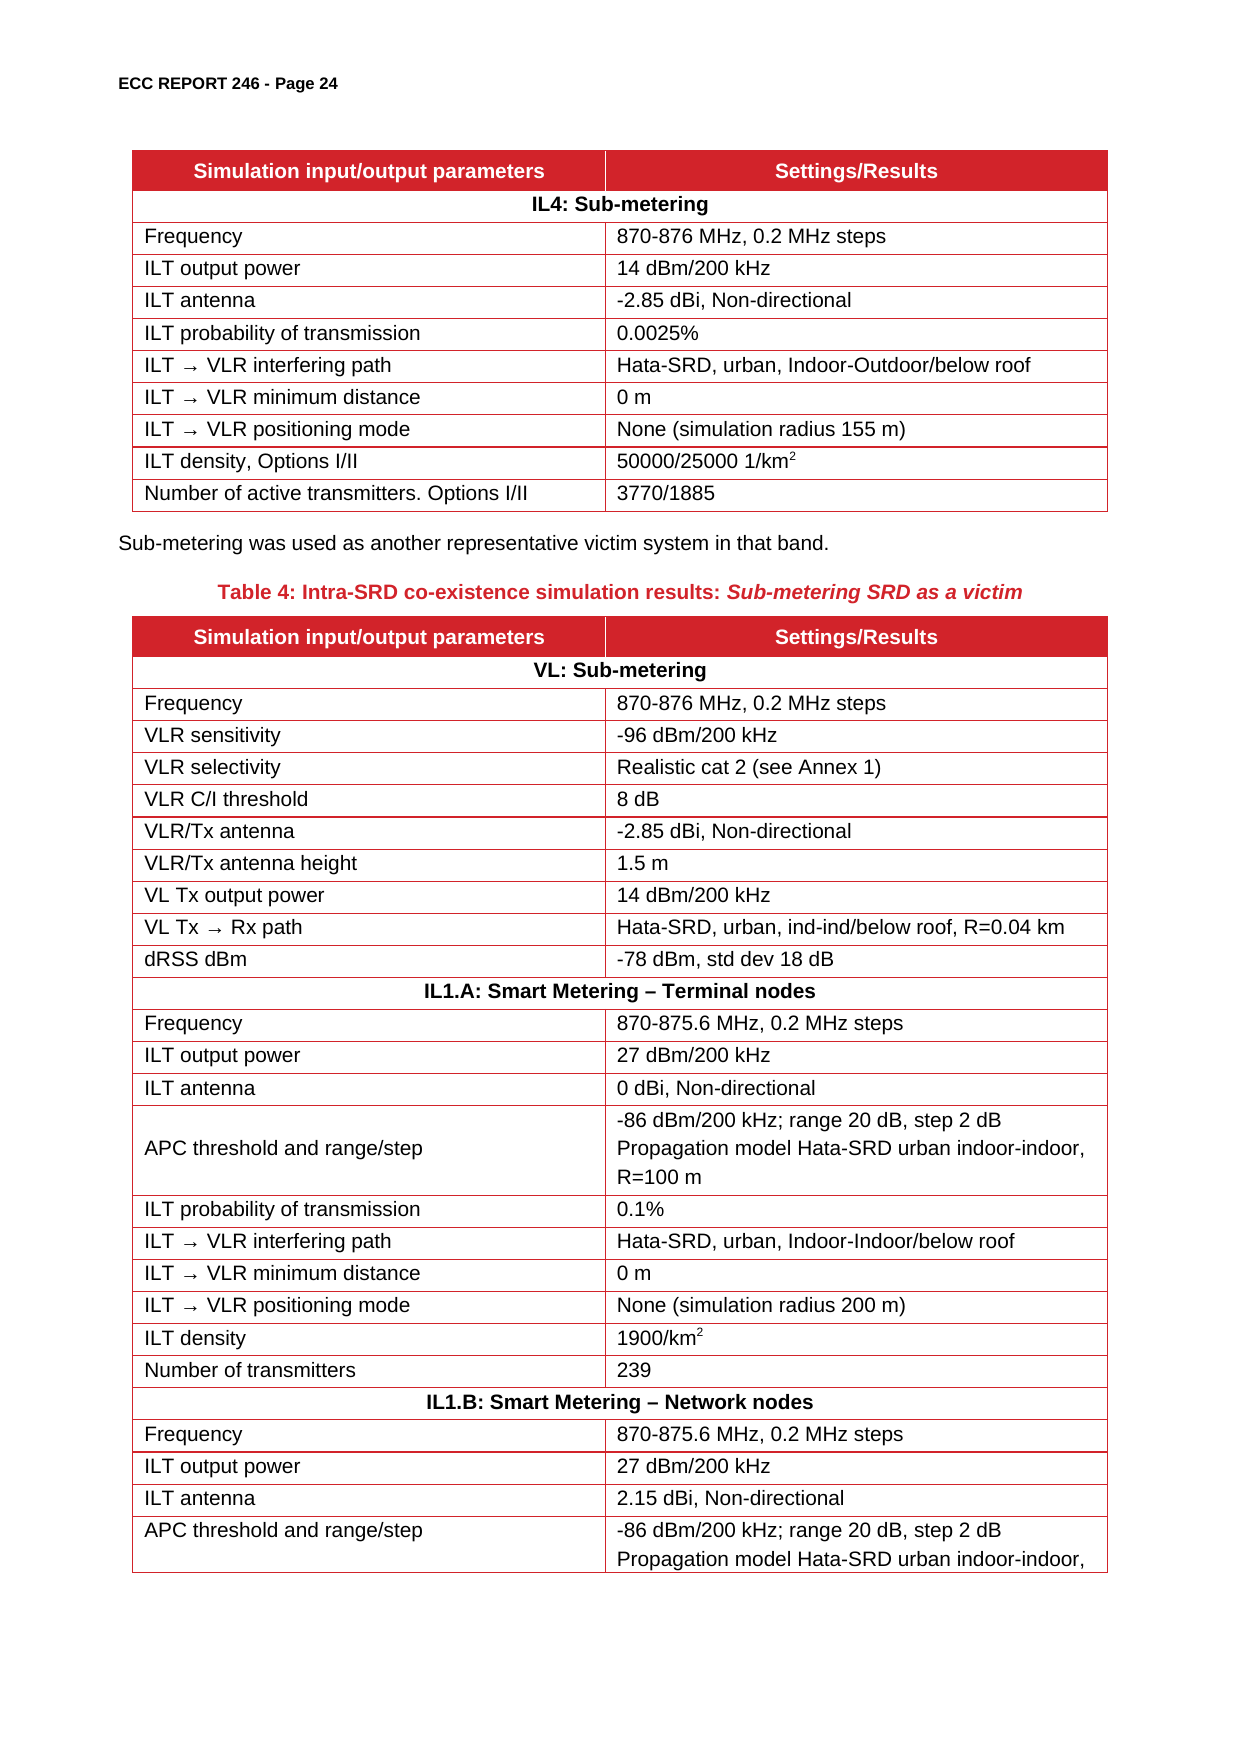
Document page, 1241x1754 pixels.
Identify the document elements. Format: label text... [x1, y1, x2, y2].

table_cell ILT output power [133, 1042, 605, 1073]
table_cell -2.85 dBi, Non-directional [606, 818, 1107, 848]
table_cell 14 dBm/200 kHz [606, 882, 1107, 913]
table_cell 2.15 dBi, Non-directional [606, 1485, 1107, 1516]
table_cell dRSS dBm [133, 946, 605, 977]
table_cell ILT → VLR minimum distance [133, 383, 605, 414]
table_cell Frequency [133, 1420, 605, 1451]
table_cell VLR C/I threshold [133, 785, 605, 816]
table_cell ILT output power [133, 255, 605, 286]
table_cell None (simulation radius 155 m) [606, 415, 1107, 446]
table_cell Number of transmitters [133, 1356, 605, 1387]
table_cell 0.1% [606, 1196, 1107, 1227]
table_cell 8 dB [606, 785, 1107, 816]
table_cell Hata-SRD, urban, ind-ind/below roof, R=0.04 km [606, 914, 1107, 945]
table_cell APC threshold and range/step [133, 1106, 605, 1195]
table_cell 0 dBi, Non-directional [606, 1074, 1107, 1105]
table_cell 870-876 MHz, 0.2 MHz steps [606, 689, 1107, 720]
table_cell ILT → VLR positioning mode [133, 1292, 605, 1323]
table_cell 27 dBm/200 kHz [606, 1453, 1107, 1483]
table_cell None (simulation radius 200 m) [606, 1292, 1107, 1323]
table_cell 0 m [606, 383, 1107, 414]
table_cell 0 m [606, 1260, 1107, 1291]
table_cell ILT → VLR minimum distance [133, 1260, 605, 1291]
table_cell 14 dBm/200 kHz [606, 255, 1107, 286]
table_cell ILT output power [133, 1453, 605, 1483]
table_cell ILT density [133, 1324, 605, 1355]
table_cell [606, 1517, 1107, 1572]
table_cell 27 dBm/200 kHz [606, 1042, 1107, 1073]
table_cell 1.5 m [606, 850, 1107, 881]
table_cell Number of active transmitters. Options I/II [133, 480, 605, 511]
table_cell Frequency [133, 689, 605, 720]
table_cell ILT probability of transmission [133, 1196, 605, 1227]
table_header Settings/Results [606, 617, 1107, 656]
table_cell 870-876 MHz, 0.2 MHz steps [606, 223, 1107, 254]
table_cell 0.0025% [606, 319, 1107, 350]
table_cell ILT density, Options I/II [133, 448, 605, 478]
table_cell -78 dBm, std dev 18 dB [606, 946, 1107, 977]
table_cell -86 dBm/200 kHz; range 20 dB, step 2 dB Propagation model Hata-SRD urban indoor-indoor, R=100 m [606, 1106, 1107, 1195]
table_cell VL Tx → Rx path [133, 914, 605, 945]
table_cell VL: Sub-metering [133, 657, 1107, 688]
table_cell VLR selectivity [133, 753, 605, 784]
table_cell VLR/Tx antenna [133, 818, 605, 848]
table_cell VLR/Tx antenna height [133, 850, 605, 881]
table_cell IL1.B: Smart Metering – Network nodes [133, 1388, 1107, 1419]
table_header Simulation input/output parameters [133, 617, 605, 656]
table_cell ILT → VLR interfering path [133, 1228, 605, 1259]
table_cell 1900/km2 [606, 1324, 1107, 1355]
table_cell -96 dBm/200 kHz [606, 721, 1107, 752]
table_cell -2.85 dBi, Non-directional [606, 287, 1107, 318]
table_cell ILT → VLR interfering path [133, 351, 605, 382]
table_cell Frequency [133, 1010, 605, 1041]
table_cell 870-875.6 MHz, 0.2 MHz steps [606, 1010, 1107, 1041]
table_header Settings/Results [606, 151, 1107, 190]
table_cell VL Tx output power [133, 882, 605, 913]
text Sub-metering was used as another representative victim system in that band. [118, 531, 1122, 555]
table_cell 870-875.6 MHz, 0.2 MHz steps [606, 1420, 1107, 1451]
table_cell ILT antenna [133, 287, 605, 318]
table_cell ILT → VLR positioning mode [133, 415, 605, 446]
table_cell ILT antenna [133, 1074, 605, 1105]
table_cell Realistic cat 2 (see Annex 1) [606, 753, 1107, 784]
table_header Simulation input/output parameters [133, 151, 605, 190]
table_cell 3770/1885 [606, 480, 1107, 511]
table_cell APC threshold and range/step [133, 1517, 605, 1572]
table_cell VLR sensitivity [133, 721, 605, 752]
table_cell IL4: Sub-metering [133, 191, 1107, 222]
table_cell ILT antenna [133, 1485, 605, 1516]
table_cell 239 [606, 1356, 1107, 1387]
table_cell ILT probability of transmission [133, 319, 605, 350]
title Intra-SRD co-existence simulation results: Sub-metering SRD as a victim [118, 580, 1122, 604]
table_cell Hata-SRD, urban, Indoor-Indoor/below roof [606, 1228, 1107, 1259]
table_cell Hata-SRD, urban, Indoor-Outdoor/below roof [606, 351, 1107, 382]
table_cell 50000/25000 1/km2 [606, 448, 1107, 478]
table_cell IL1.A: Smart Metering – Terminal nodes [133, 978, 1107, 1009]
table_cell Frequency [133, 223, 605, 254]
